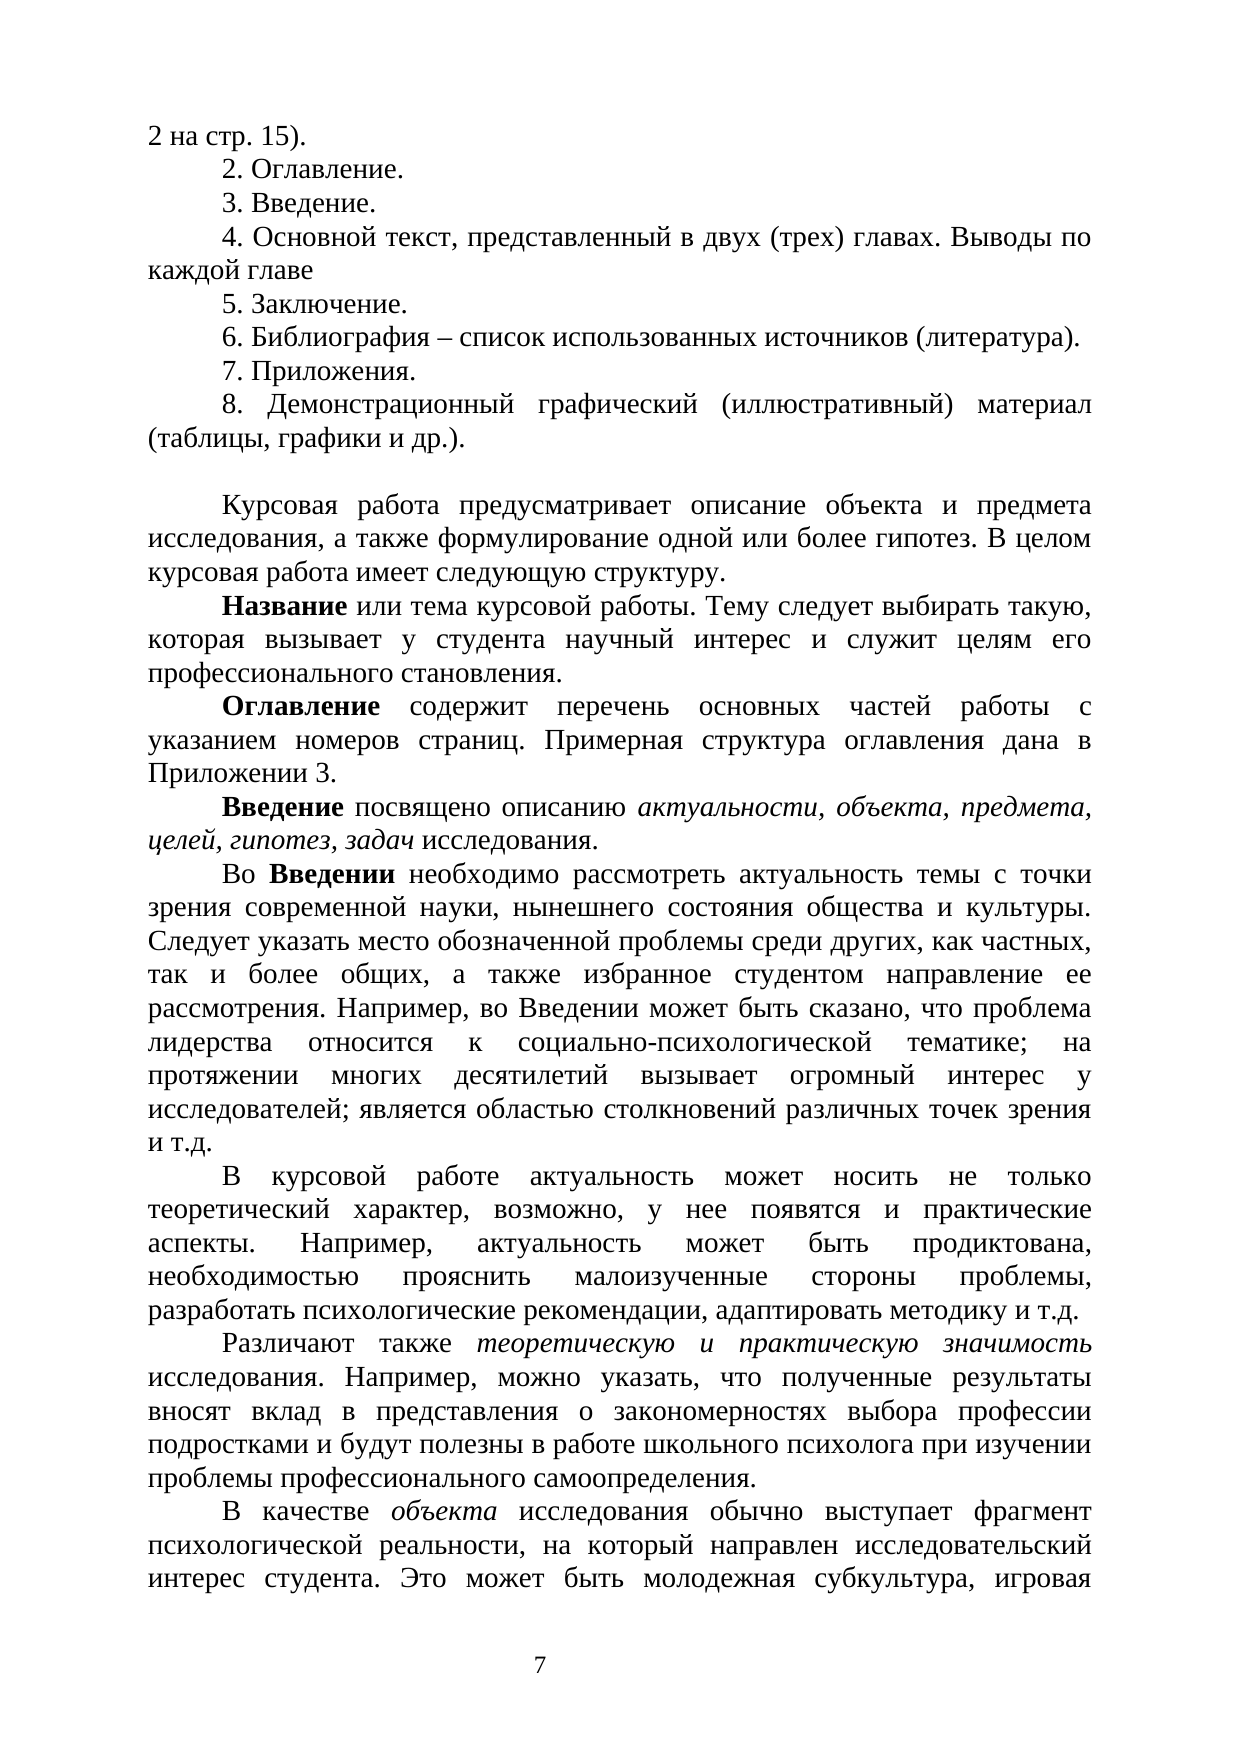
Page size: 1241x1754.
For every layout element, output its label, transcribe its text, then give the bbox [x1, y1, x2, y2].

text В курсовой работе актуальность может носить не только теоретический характер, возможно, у нее появятся и практические аспекты. Например, актуальность может быть продиктована, необходимостью прояснить малоизученные стороны проблемы, разработать психологические рекомендации, адаптировать методику и т.д. [148, 1158, 1092, 1326]
text 6. Библиография – список использованных источников (литература). [148, 319, 1092, 353]
text 5. Заключение. [148, 286, 1092, 319]
text 4. Основной текст, представленный в двух (трех) главах. Выводы по каждой главе [148, 219, 1092, 286]
text Во Введении необходимо рассмотреть актуальность темы с точки зрения современной науки, нынешнего состояния общества и культуры. Следует указать место обозначенной проблемы среди других, как частных, так и более общих, а также избранное студентом направление ее рассмотрения. Например, во Введении может быть сказано, что проблема лидерства относится к социально-психологической тематике; на протяжении многих десятилетий вызывает огромный интерес у исследователей; является областью столкновений различных точек зрения и т.д. [148, 856, 1092, 1158]
text Введение посвящено описанию актуальности, объекта, предмета, целей, гипотез, задач исследования. [148, 789, 1092, 856]
text Оглавление содержит перечень основных частей работы с указанием номеров страниц. Примерная структура оглавления дана в Приложении 3. [148, 688, 1092, 789]
text 2. Оглавление. [148, 152, 1092, 185]
text 3. Введение. [148, 185, 1092, 219]
text 7. Приложения. [148, 353, 1092, 386]
text Различают также теоретическую и практическую значимость исследования. Например, можно указать, что полученные результаты вносят вклад в представления о закономерностях выбора профессии подростками и будут полезны в работе школьного психолога при изучении проблемы профессионального самоопределения. [148, 1326, 1092, 1493]
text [148, 1493, 1092, 1594]
text Название или тема курсовой работы. Тему следует выбирать такую, которая вызывает у студента научный интерес и служит целям его профессионального становления. [148, 588, 1092, 688]
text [148, 118, 1092, 152]
text Курсовая работа предусматривает описание объекта и предмета исследования, а также формулирование одной или более гипотез. В целом курсовая работа имеет следующую структуру. [148, 487, 1092, 588]
text 8. Демонстрационный графический (иллюстративный) материал (таблицы, графики и др.). [148, 386, 1092, 453]
